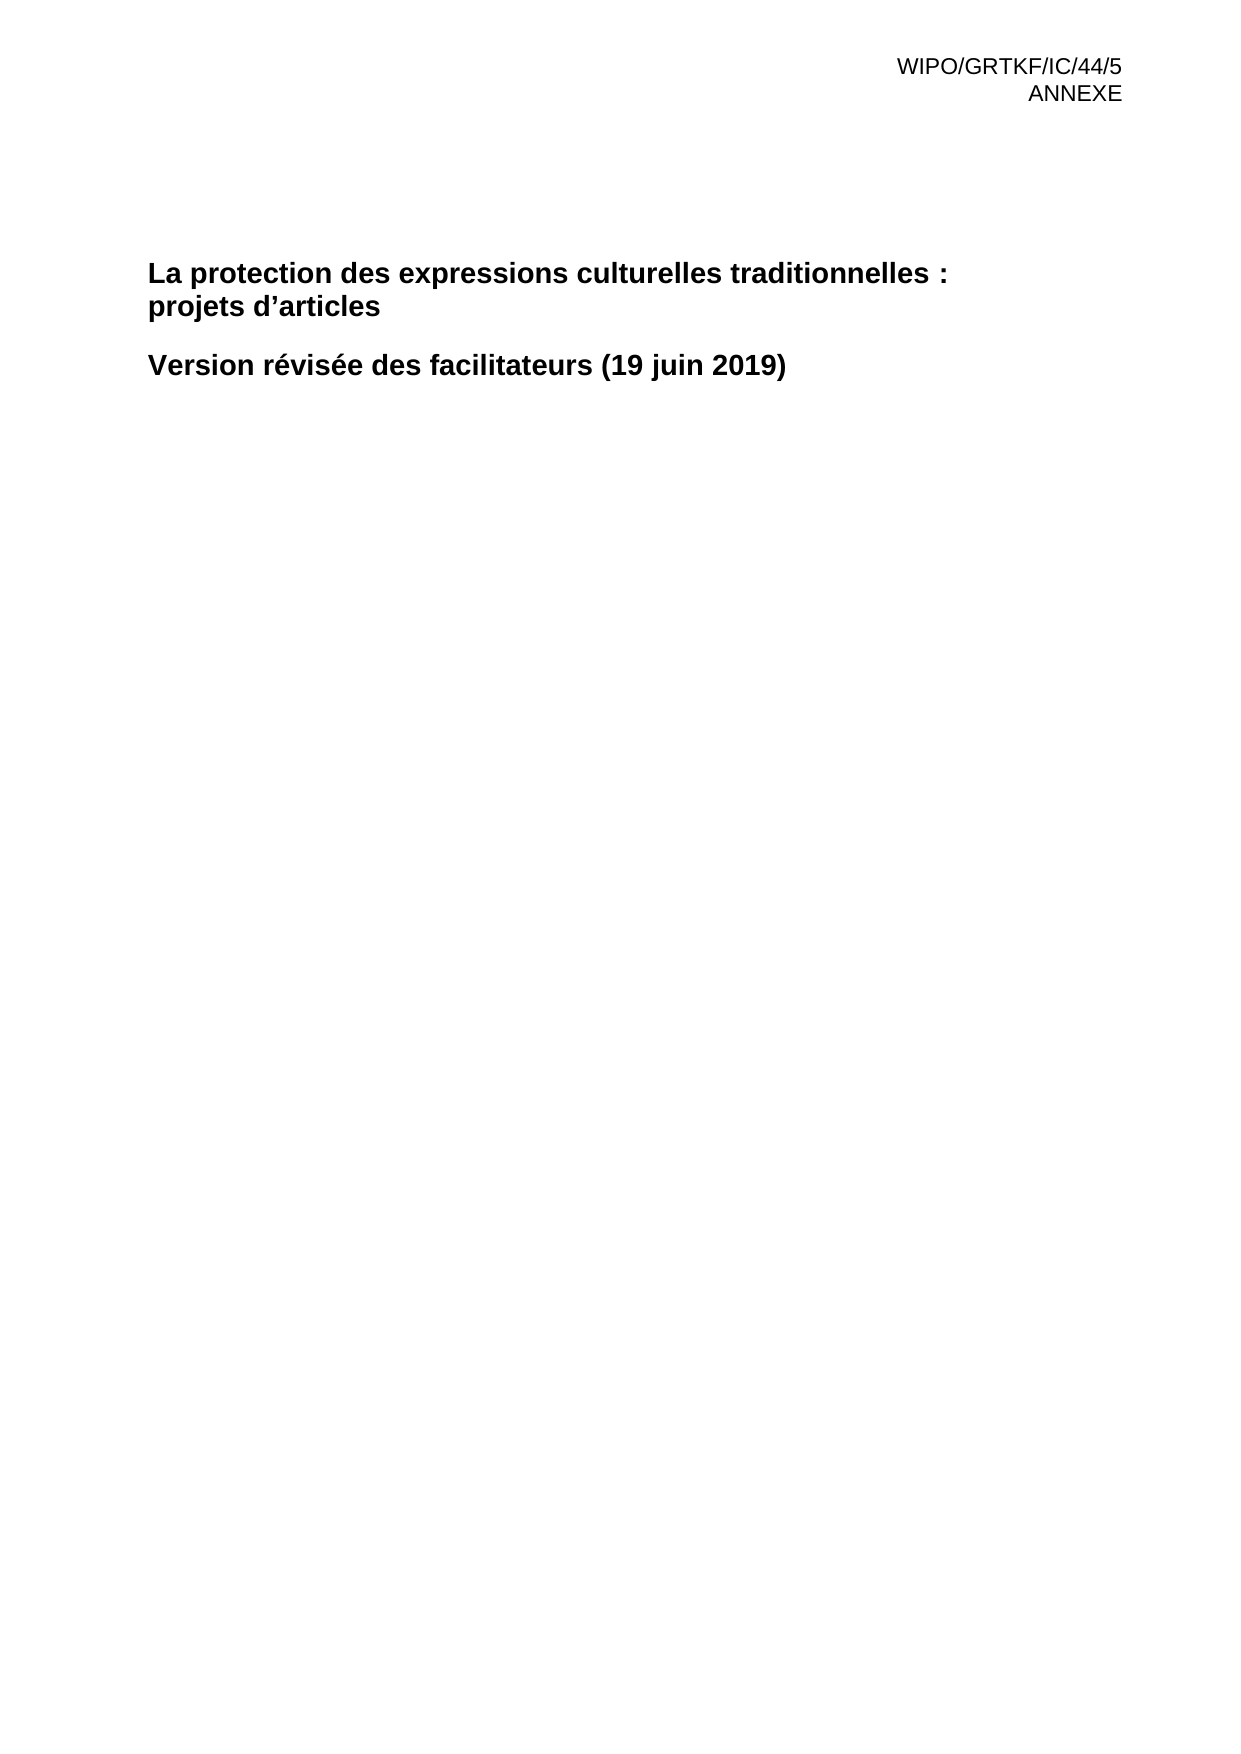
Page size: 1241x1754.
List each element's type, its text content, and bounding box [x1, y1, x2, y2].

text Version révisée des facilitateurs (19 juin 2019) [148, 348, 1122, 381]
text projets d’articles [148, 289, 1122, 323]
text La protection des expressions culturelles traditionnelles : [148, 256, 1122, 289]
